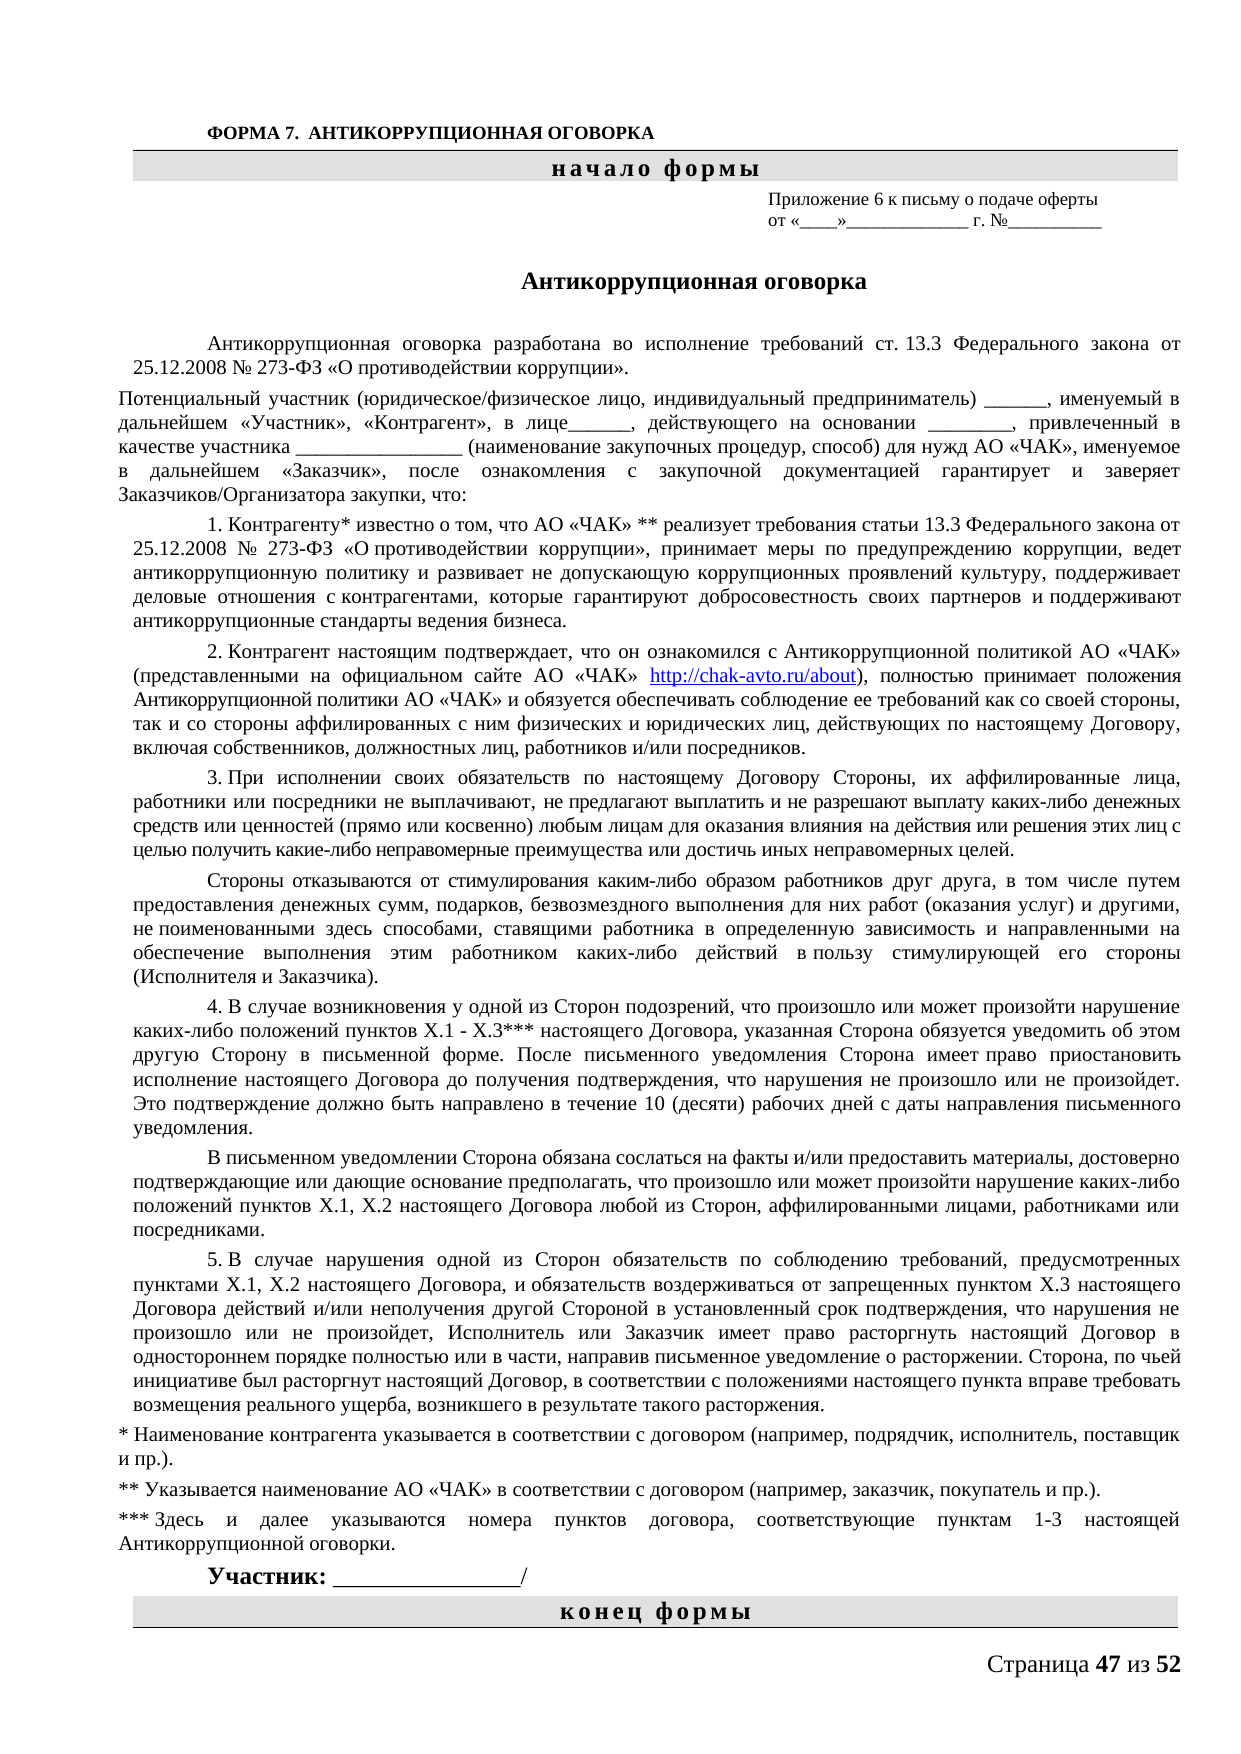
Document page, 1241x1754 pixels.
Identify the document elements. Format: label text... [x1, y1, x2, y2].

text Приложение 6 к письму о подаче оферты [768, 188, 1181, 209]
text В письменном уведомлении Сторона обязана сослаться на факты и/или предоставить материалы, достоверно подтверждающие или дающие основание предполагать, что произошло или может произойти нарушение каких-либо положений пунктов Х.1, Х.2 настоящего Договора любой из Сторон, аффилированными лицами, работниками или посредниками. [133, 1145, 1181, 1241]
text 5. В случае нарушения одной из Сторон обязательств по соблюдению требований, предусмотренных пунктами Х.1, Х.2 настоящего Договора, и обязательств воздерживаться от запрещенных пунктом Х.3 настоящего Договора действий и/или неполучения другой Стороной в установленный срок подтверждения, что нарушения не произошло или не произойдет, Исполнитель или Заказчик имеет право расторгнуть настоящий Договор в одностороннем порядке полностью или в части, направив письменное уведомление о расторжении. Сторона, по чьей инициативе был расторгнут настоящий Договор, в соответствии с положениями настоящего пункта вправе требовать возмещения реального ущерба, возникшего в результате такого расторжения. [133, 1247, 1181, 1416]
text Антикоррупционная оговорка [133, 266, 1181, 294]
text Стороны отказываются от стимулирования каким-либо образом работников друг друга, в том числе путем предоставления денежных сумм, подарков, безвозмездного выполнения для них работ (оказания услуг) и другими, не поименованными здесь способами, ставящими работника в определенную зависимость и направленными на обеспечение выполнения этим работником каких-либо действий в пользу стимулирующей его стороны (Исполнителя и Заказчика). [133, 868, 1181, 988]
text 2. Контрагент настоящим подтверждает, что он ознакомился с Антикоррупционной политикой АО «ЧАК» (представленными на официальном сайте АО «ЧАК» http://chak-avto.ru/about), полностью принимает положения Антикоррупционной политики АО «ЧАК» и обязуется обеспечивать соблюдение ее требований как со своей стороны, так и со стороны аффилированных с ним физических и юридических лиц, действующих по настоящему Договору, включая собственников, должностных лиц, работников и/или посредников. [133, 639, 1181, 759]
text от «____»_____________ г. №__________ [768, 209, 1181, 231]
text 1. Контрагенту* известно о том, что АО «ЧАК» ** реализует требования статьи 13.3 Федерального закона от 25.12.2008 № 273-ФЗ «О противодействии коррупции», принимает меры по предупреждению коррупции, ведет антикоррупционную политику и развивает не допускающую коррупционных проявлений культуру, поддерживает деловые отношения с контрагентами, которые гарантируют добросовестность своих партнеров и поддерживают антикоррупционные стандарты ведения бизнеса. [133, 512, 1181, 632]
text 3. При исполнении своих обязательств по настоящему Договору Стороны, их аффилированные лица, работники или посредники не выплачивают, не предлагают выплатить и не разрешают выплату каких-либо денежных средств или ценностей (прямо или косвенно) любым лицам для оказания влияния на действия или решения этих лиц с целью получить какие-либо неправомерные преимущества или достичь иных неправомерных целей. [133, 765, 1181, 861]
text Антикоррупционная оговорка разработана во исполнение требований ст. 13.3 Федерального закона от 25.12.2008 № 273-ФЗ «О противодействии коррупции». [133, 331, 1181, 379]
text 4. В случае возникновения у одной из Сторон подозрений, что произошло или может произойти нарушение каких-либо положений пунктов Х.1 - Х.3*** настоящего Договора, указанная Сторона обязуется уведомить об этом другую Сторону в письменной форме. После письменного уведомления Сторона имеет право приостановить исполнение настоящего Договора до получения подтверждения, что нарушения не произошло или не произойдет. Это подтверждение должно быть направлено в течение 10 (десяти) рабочих дней с даты направления письменного уведомления. [133, 994, 1181, 1139]
subtitle ФОРМА 7. АНТИКОРРУПЦИОННАЯ ОГОВОРКА [118, 122, 1181, 143]
text начало формы [133, 151, 1178, 181]
text * Наименование контрагента указывается в соответствии с договором (например, подрядчик, исполнитель, поставщик и пр.). [118, 1422, 1181, 1470]
text Участник: _______________/ [133, 1561, 1181, 1590]
text ** Указывается наименование АО «ЧАК» в соответствии с договором (например, заказчик, покупатель и пр.). [118, 1476, 1181, 1501]
text Потенциальный участник (юридическое/физическое лицо, индивидуальный предприниматель) ______, именуемый в дальнейшем «Участник», «Контрагент», в лице______, действующего на основании ________, привлеченный в качестве участника ________________ (наименование закупочных процедур, способ) для нужд АО «ЧАК», именуемое в дальнейшем «Заказчик», после ознакомления с закупочной документацией гарантирует и заверяет Заказчиков/Организатора закупки, что: [118, 386, 1181, 506]
text *** Здесь и далее указываются номера пунктов договора, соответствующие пунктам 1-3 настоящей Антикоррупционной оговорки. [118, 1507, 1181, 1555]
text конец формы [133, 1596, 1178, 1627]
